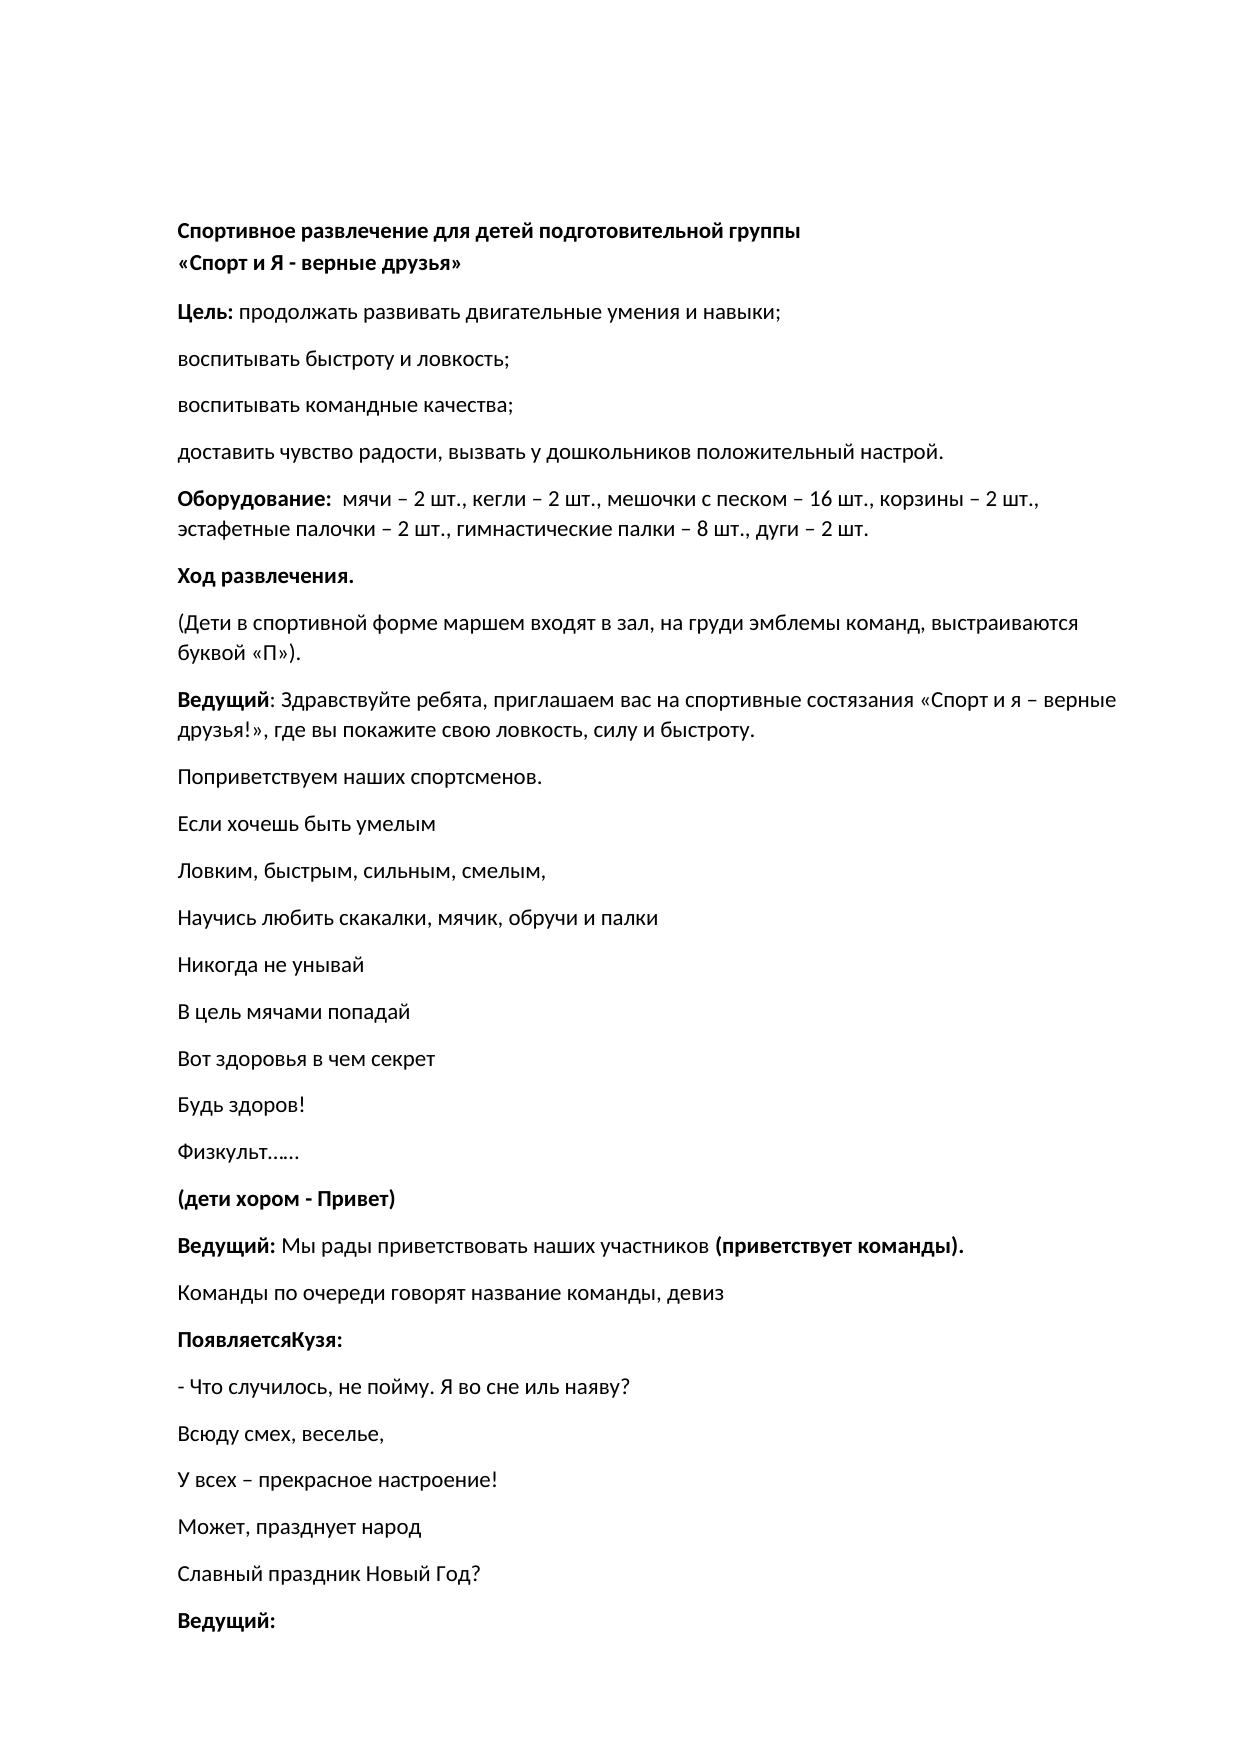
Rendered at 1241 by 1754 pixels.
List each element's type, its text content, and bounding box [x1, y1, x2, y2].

text Спортивное развлечение для детей подготовительной группы «Спорт и Я - верные друзья» [177, 216, 1152, 276]
text ПоявляетсяКузя: [177, 1325, 1152, 1353]
text Ход развлечения. [177, 561, 1152, 589]
text Вот здоровья в чем секрет [177, 1044, 1152, 1072]
text Ведущий: Здравствуйте ребята, приглашаем вас на спортивные состязания «Спорт и я – верные друзья!», где вы покажите свою ловкость, силу и быстроту. [177, 685, 1152, 744]
text (Дети в спортивной форме маршем входят в зал, на груди эмблемы команд, выстраиваются буквой «П»). [177, 608, 1152, 667]
text Будь здоров! [177, 1091, 1152, 1119]
text Физкульт…… [177, 1137, 1152, 1166]
text Команды по очереди говорят название команды, девиз [177, 1278, 1152, 1306]
text воспитывать быстроту и ловкость; [177, 344, 1152, 372]
text Научись любить скакалки, мячик, обручи и палки [177, 903, 1152, 931]
text Поприветствуем наших спортсменов. [177, 762, 1152, 791]
text Может, празднует народ [177, 1512, 1152, 1541]
text У всех – прекрасное настроение! [177, 1466, 1152, 1494]
text воспитывать командные качества; [177, 391, 1152, 419]
text - Что случилось, не пойму. Я во сне иль наяву? [177, 1372, 1152, 1400]
text Всюду смех, веселье, [177, 1419, 1152, 1447]
text доставить чувство радости, вызвать у дошкольников положительный настрой. [177, 437, 1152, 466]
text Ведущий: [177, 1606, 1152, 1634]
text Цель: продолжать развивать двигательные умения и навыки; [177, 297, 1152, 325]
text Славный праздник Новый Год? [177, 1559, 1152, 1587]
text В цель мячами попадай [177, 997, 1152, 1025]
text Ловким, быстрым, сильным, смелым, [177, 856, 1152, 884]
text Ведущий: Мы рады приветствовать наших участников (приветствует команды). [177, 1231, 1152, 1259]
text (дети хором - Привет) [177, 1184, 1152, 1212]
text Никогда не унывай [177, 950, 1152, 978]
text Оборудование: мячи – 2 шт., кегли – 2 шт., мешочки с песком – 16 шт., корзины – 2 шт., эстафетные палочки – 2 шт., гимнастические палки – 8 шт., дуги – 2 шт. [177, 484, 1152, 543]
text Если хочешь быть умелым [177, 809, 1152, 837]
